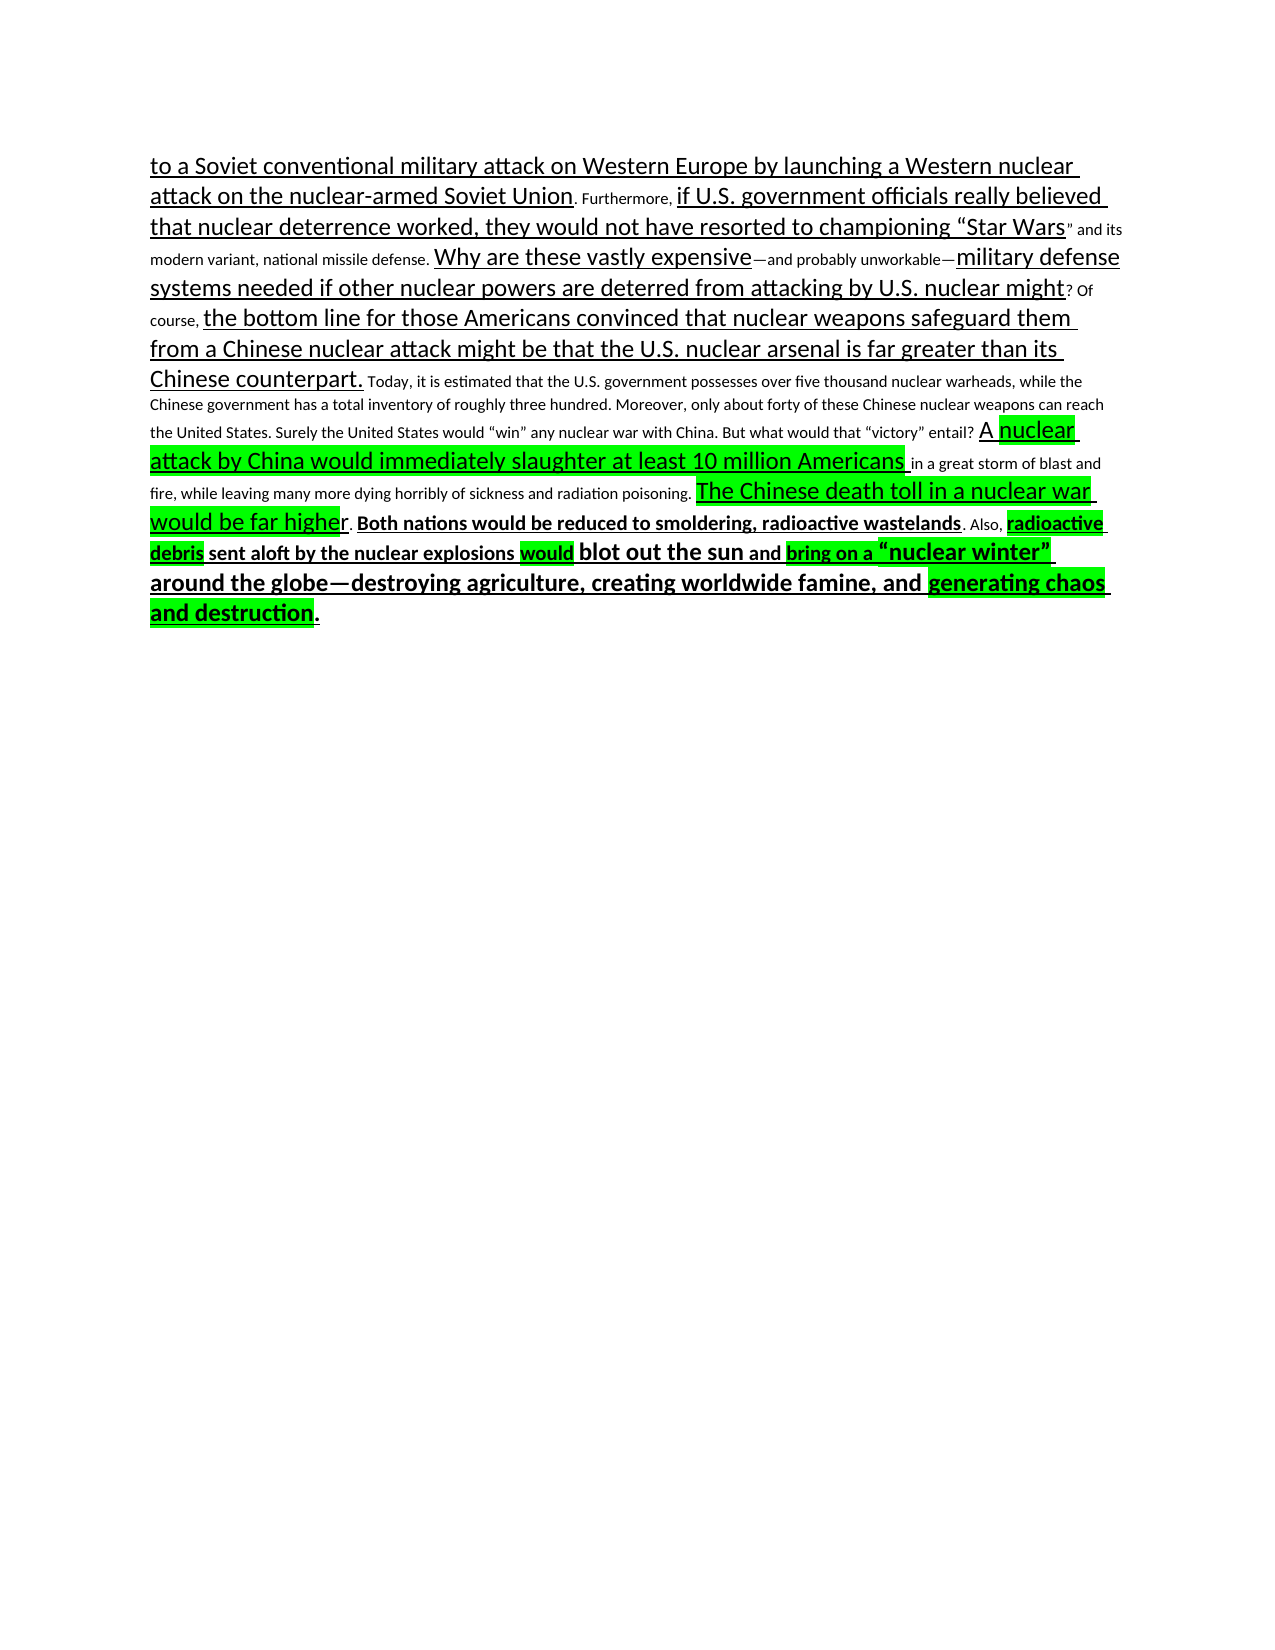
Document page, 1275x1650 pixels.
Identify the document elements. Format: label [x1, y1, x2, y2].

text [150, 150, 1125, 628]
